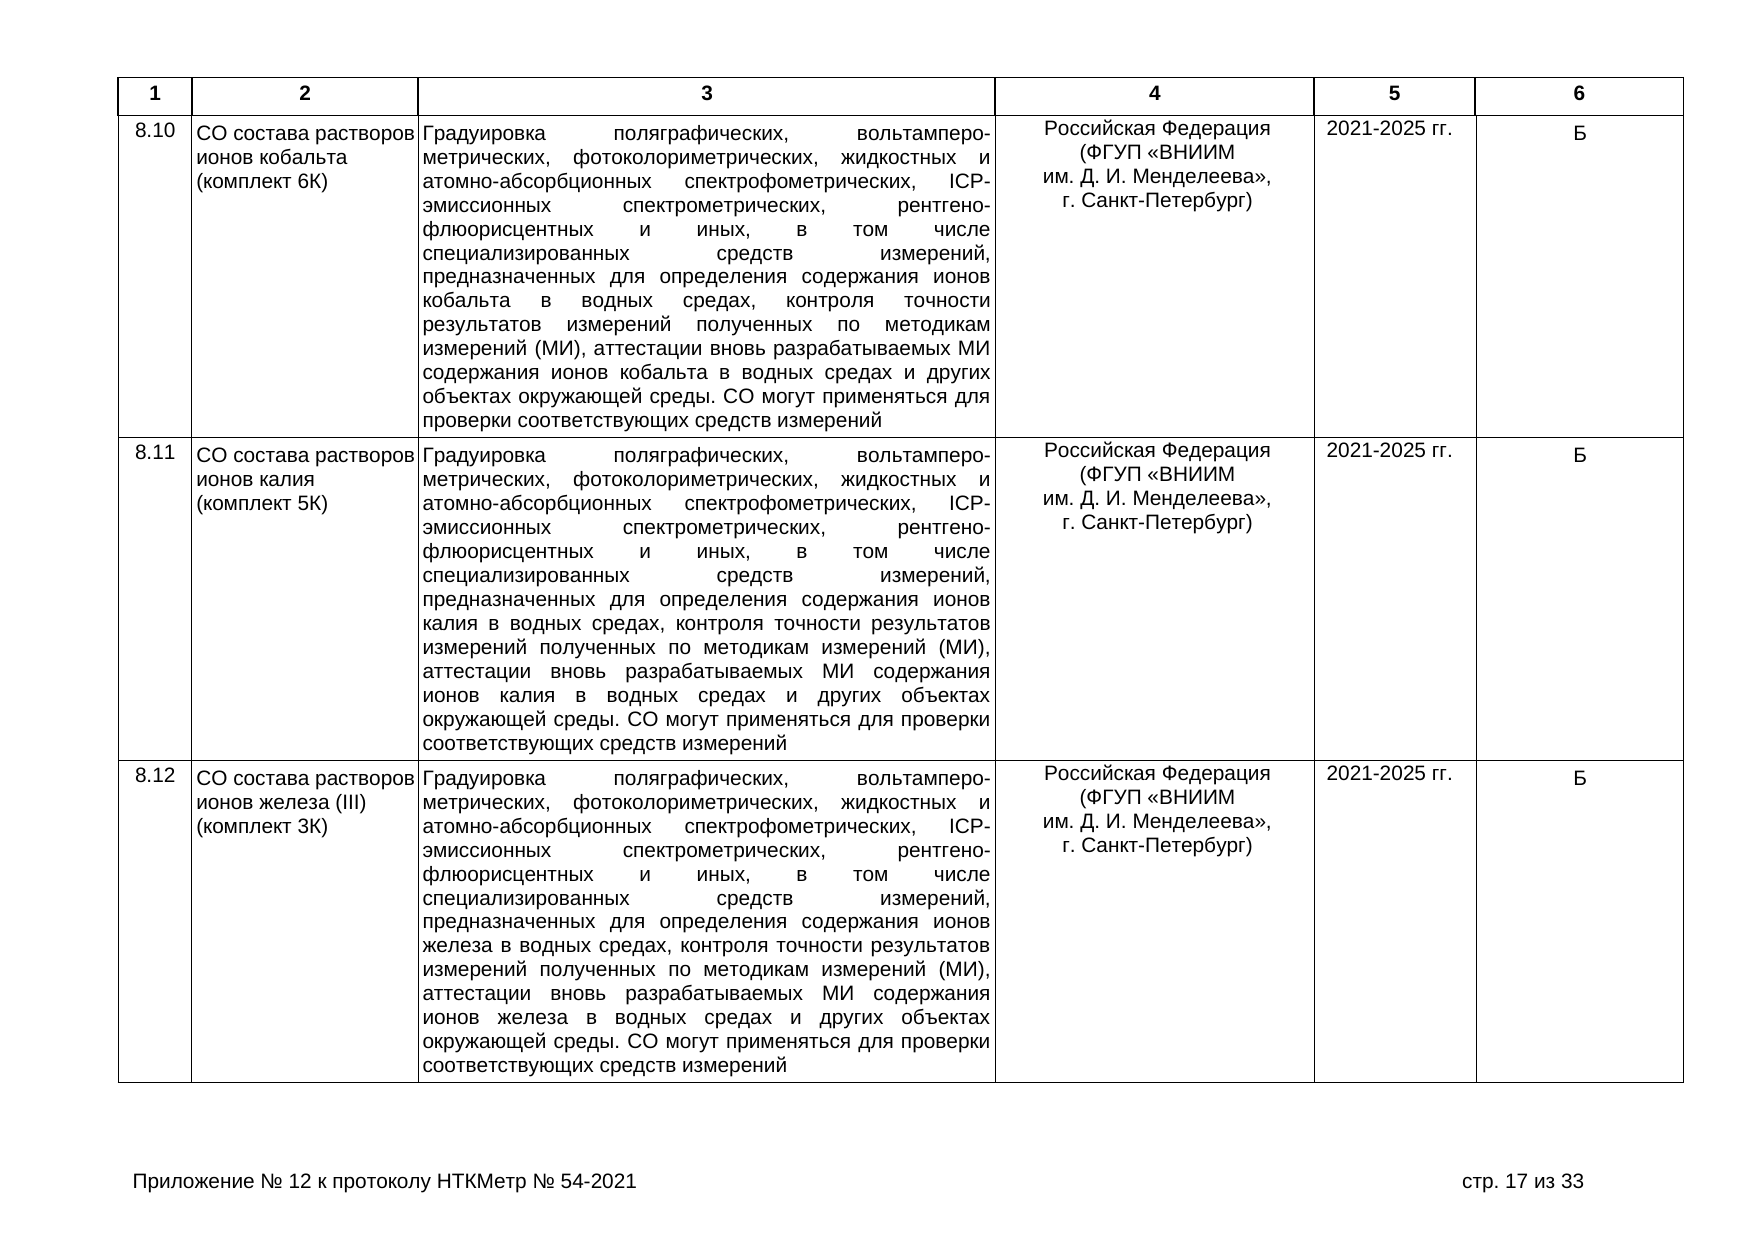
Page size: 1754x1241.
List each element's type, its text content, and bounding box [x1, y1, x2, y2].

table_cell 2021-2025 гг. [1315, 761, 1476, 1082]
table_cell СО состава растворов ионов калия (комплект 5К) [192, 438, 418, 759]
table_cell 2021-2025 гг. [1315, 116, 1476, 437]
table_header 4 [996, 78, 1313, 114]
table_cell 2021-2025 гг. [1315, 438, 1476, 759]
table_header 1 [119, 78, 191, 114]
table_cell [996, 761, 1314, 1082]
table_cell Градуировка поляграфических, вольтамперо-метрических, фотоколориметрических, жидкостных и атомно-абсорбционных спектрофометрических, ICP-эмиссионных спектрометрических, рентгено-флюорисцентных и иных, в том числе специализированных средств измерений, предназначенных для определения содержания ионов калия в водных средах, контроля точности результатов измерений полученных по методикам измерений (МИ), аттестации вновь разрабатываемых МИ содержания ионов калия в водных средах и других объектах окружающей среды. СО могут применяться для проверки соответствующих средств измерений [419, 438, 995, 759]
table_cell СО состава растворов ионов железа (III) (комплект 3К) [192, 761, 418, 1082]
table_cell СО состава растворов ионов кобальта (комплект 6К) [192, 116, 418, 437]
table_header 3 [419, 78, 994, 114]
table_cell Б [1477, 116, 1683, 437]
table_header 5 [1315, 78, 1474, 114]
table_cell 8.12 [119, 761, 191, 1082]
table_header 6 [1476, 78, 1683, 114]
table_cell Градуировка поляграфических, вольтамперо-метрических, фотоколориметрических, жидкостных и атомно-абсорбционных спектрофометрических, ICP-эмиссионных спектрометрических, рентгено-флюорисцентных и иных, в том числе специализированных средств измерений, предназначенных для определения содержания ионов кобальта в водных средах, контроля точности результатов измерений полученных по методикам измерений (МИ), аттестации вновь разрабатываемых МИ содержания ионов кобальта в водных средах и других объектах окружающей среды. СО могут применяться для проверки соответствующих средств измерений [419, 116, 995, 437]
table_cell 8.11 [119, 438, 191, 759]
table_cell Б [1477, 761, 1683, 1082]
table_cell Градуировка поляграфических, вольтамперо-метрических, фотоколориметрических, жидкостных и атомно-абсорбционных спектрофометрических, ICP-эмиссионных спектрометрических, рентгено-флюорисцентных и иных, в том числе специализированных средств измерений, предназначенных для определения содержания ионов железа в водных средах, контроля точности результатов измерений полученных по методикам измерений (МИ), аттестации вновь разрабатываемых МИ содержания ионов железа в водных средах и других объектах окружающей среды. СО могут применяться для проверки соответствующих средств измерений [419, 761, 995, 1082]
table_cell 8.10 [119, 116, 191, 437]
table_header 2 [193, 78, 417, 114]
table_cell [996, 116, 1314, 437]
table_cell Российская Федерация (ФГУП «ВНИИМ им. Д. И. Менделеева», г. Санкт-Петербург) [996, 438, 1314, 759]
table_cell Б [1477, 438, 1683, 759]
